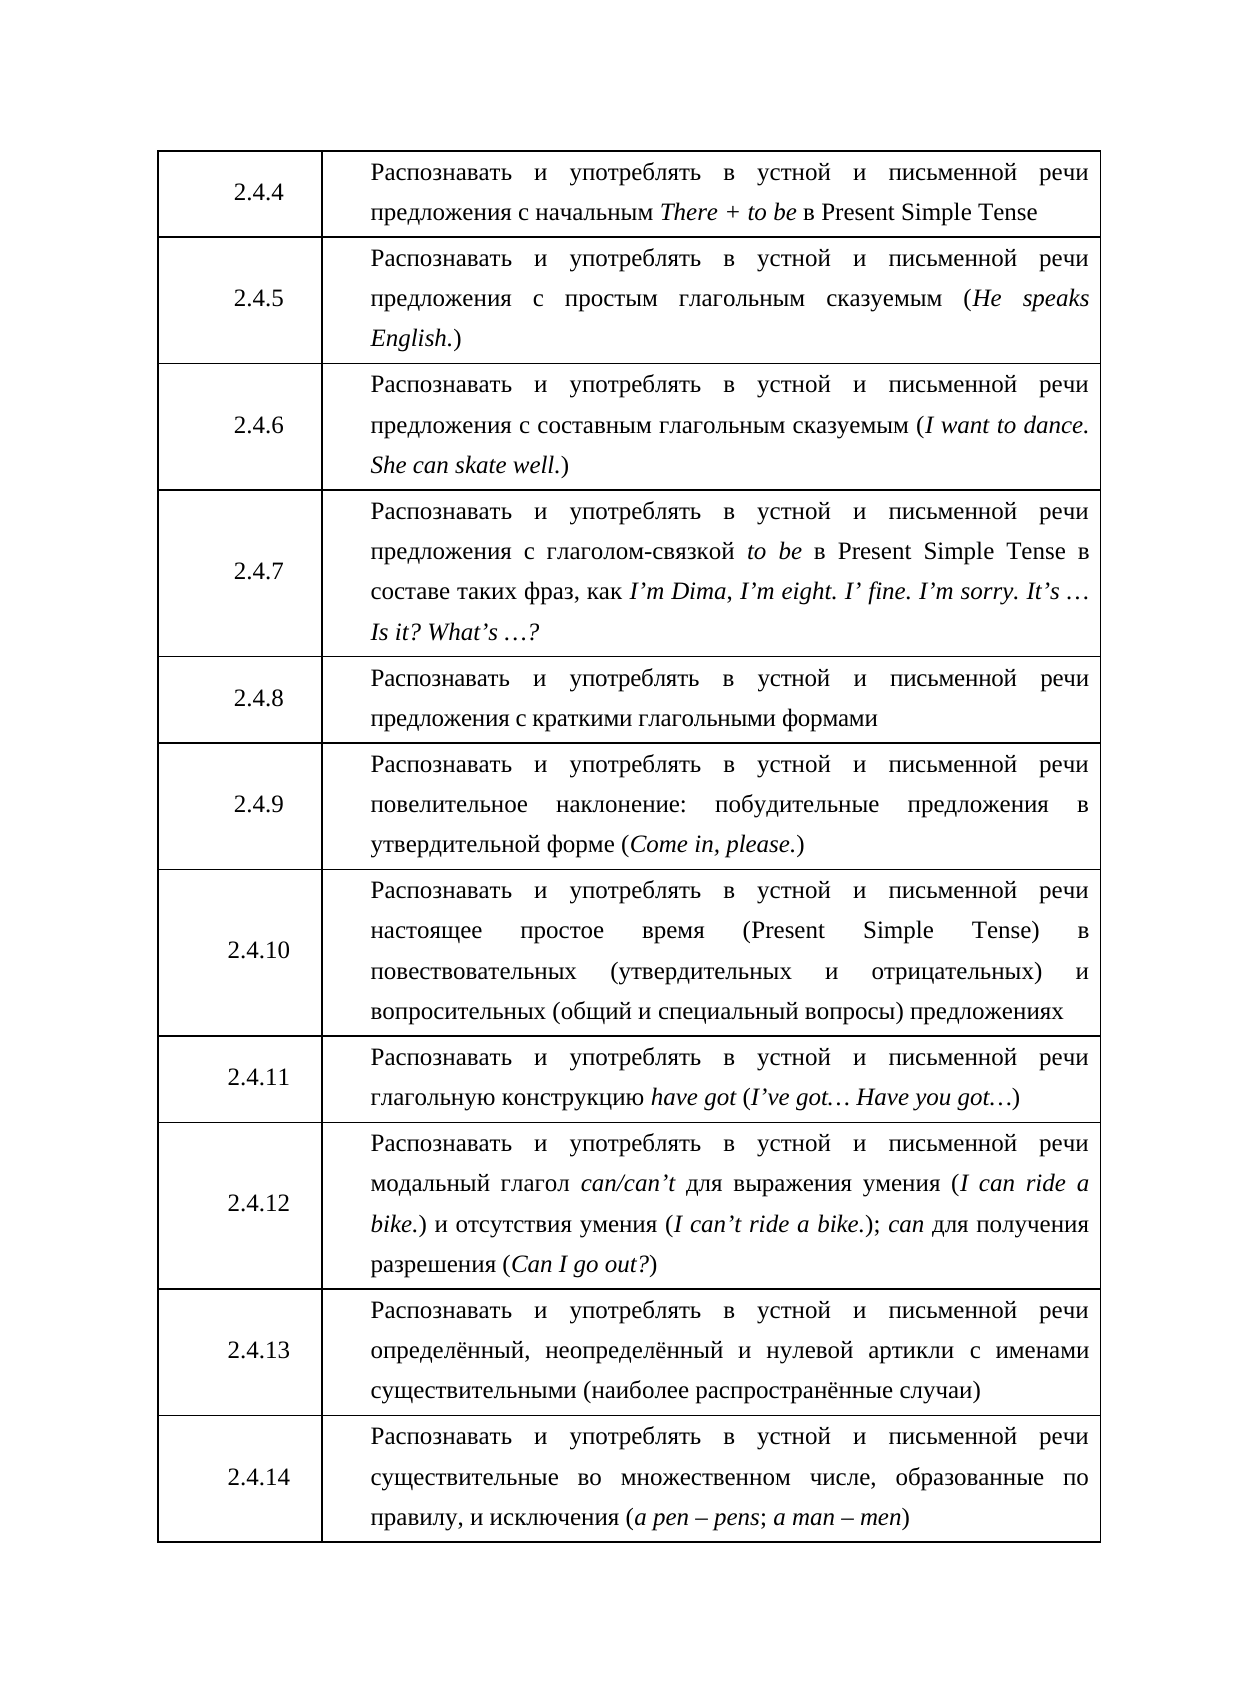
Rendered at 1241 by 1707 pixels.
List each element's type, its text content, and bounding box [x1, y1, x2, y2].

table_cell Распознавать и употреблять в устной и письменной речи существительные во множественном числе, образованные по правилу, и исключения (a pen – pens; a man – men) [323, 1416, 1100, 1541]
table_cell 2.4.9 [159, 744, 321, 868]
table_cell 2.4.13 [159, 1290, 321, 1414]
table_cell 2.4.8 [159, 657, 321, 742]
table_cell 2.4.6 [159, 364, 321, 489]
table_cell 2.4.12 [159, 1123, 321, 1288]
table_cell Распознавать и употреблять в устной и письменной речи модальный глагол can/can’t для выражения умения (I can ride a bike.) и отсутствия умения (I can’t ride a bike.); can для получения разрешения (Can I go out?) [323, 1123, 1100, 1288]
table_cell Распознавать и употреблять в устной и письменной речи предложения с глаголом-связкой to be в Present Simple Tense в составе таких фраз, как I’m Dima, I’m eight. I’ fine. I’m sorry. It’s … Is it? What’s …? [323, 491, 1100, 656]
table_cell 2.4.4 [159, 152, 321, 236]
table_cell 2.4.14 [159, 1416, 321, 1541]
table_cell Распознавать и употреблять в устной и письменной речи предложения с простым глагольным сказуемым (He speaks English.) [323, 238, 1100, 363]
table_cell 2.4.5 [159, 238, 321, 363]
table_cell 2.4.11 [159, 1037, 321, 1121]
table_cell Распознавать и употреблять в устной и письменной речи предложения с краткими глагольными формами [323, 657, 1100, 742]
table_cell Распознавать и употреблять в устной и письменной речи определённый, неопределённый и нулевой артикли c именами существительными (наиболее распространённые случаи) [323, 1290, 1100, 1414]
table_cell Распознавать и употреблять в устной и письменной речи предложения с начальным There + to be в Present Simple Tense [323, 152, 1100, 236]
table_cell Распознавать и употреблять в устной и письменной речи настоящее простое время (Present Simple Tense) в повествовательных (утвердительных и отрицательных) и вопросительных (общий и специальный вопросы) предложениях [323, 870, 1100, 1035]
table_cell 2.4.7 [159, 491, 321, 656]
table_cell 2.4.10 [159, 870, 321, 1035]
table_cell Распознавать и употреблять в устной и письменной речи глагольную конструкцию have got (I’ve got… Have you got…) [323, 1037, 1100, 1121]
table_cell Распознавать и употреблять в устной и письменной речи предложения с составным глагольным сказуемым (I want to dance. She can skate well.) [323, 364, 1100, 489]
table_cell Распознавать и употреблять в устной и письменной речи повелительное наклонение: побудительные предложения в утвердительной форме (Come in, please.) [323, 744, 1100, 868]
